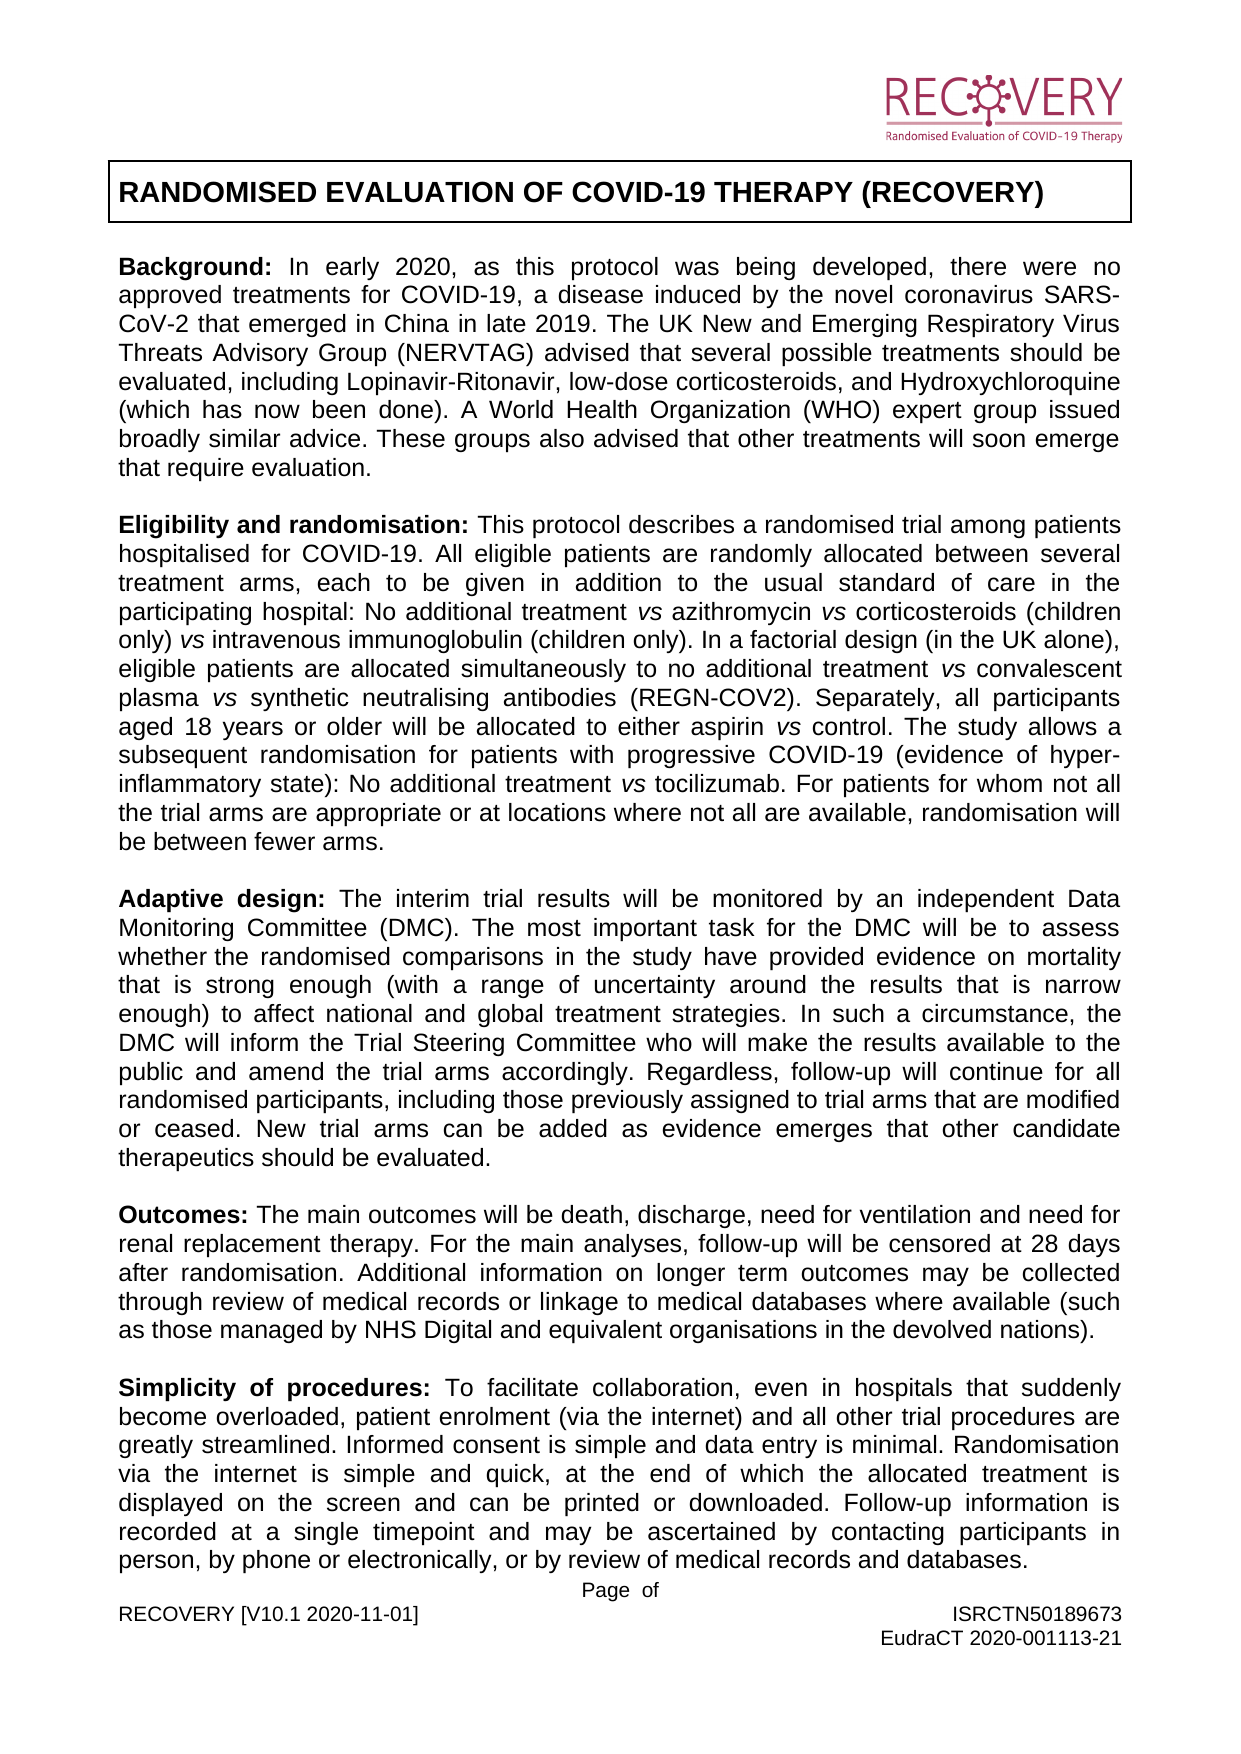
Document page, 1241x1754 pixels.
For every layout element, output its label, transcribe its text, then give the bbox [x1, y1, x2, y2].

text Adaptive design: The interim trial results will be monitored by an independent Data Monitoring Committee (DMC). The most important task for the DMC will be to assess whether the randomised comparisons in the study have provided evidence on mortality that is strong enough (with a range of uncertainty around the results that is narrow enough) to affect national and global treatment strategies. In such a circumstance, the DMC will inform the Trial Steering Committee who will make the results available to the public and amend the trial arms accordingly. Regardless, follow-up will continue for all randomised participants, including those previously assigned to trial arms that are modified or ceased. New trial arms can be added as evidence emerges that other candidate therapeutics should be evaluated. [118, 884, 1122, 1172]
text RANDOMISED EVALUATION OF COVID-19 THERAPY (RECOVERY) [110, 162, 1130, 221]
text Simplicity of procedures: To facilitate collaboration, even in hospitals that suddenly become overloaded, patient enrolment (via the internet) and all other trial procedures are greatly streamlined. Informed consent is simple and data entry is minimal. Randomisation via the internet is simple and quick, at the end of which the allocated treatment is displayed on the screen and can be printed or downloaded. Follow-up information is recorded at a single timepoint and may be ascertained by contacting participants in person, by phone or electronically, or by review of medical records and databases. [118, 1373, 1122, 1574]
text Eligibility and randomisation: This protocol describes a randomised trial among patients hospitalised for COVID-19. All eligible patients are randomly allocated between several treatment arms, each to be given in addition to the usual standard of care in the participating hospital: No additional treatment vs azithromycin vs corticosteroids (children only) vs intravenous immunoglobulin (children only). In a factorial design (in the UK alone), eligible patients are allocated simultaneously to no additional treatment vs convalescent plasma vs synthetic neutralising antibodies The study allows a subsequent randomisation for patients with progressive COVID-19 (evidence of hyper-inflammatory state): No additional treatment vs tocilizumab. For patients for whom not all the trial arms are appropriate or at locations where not all are available, randomisation will be between fewer arms. [118, 510, 1122, 855]
picture [886, 75, 1123, 143]
text Outcomes: The main outcomes will be death, discharge, need for ventilation and need for renal replacement therapy. For the main analyses, follow-up will be censored at 28 days after randomisation. Additional information on longer term outcomes may be collected through review of medical records or linkage to medical databases where available (such as those managed by NHS Digital and equivalent organisations in the devolved nations). [118, 1200, 1122, 1344]
text Background: In early 2020, as this protocol was being developed, there were no approved treatments for COVID-19, a disease induced by the novel coronavirus SARS-CoV-2 that emerged in China in late 2019. The UK New and Emerging Respiratory Virus Threats Advisory Group (NERVTAG) advised that several possible treatments should be evaluated, including Lopinavir-Ritonavir, low-dose corticosteroids, and Hydroxychloroquine These groups also advised that other treatments will soon emerge that require evaluation. [118, 252, 1122, 482]
